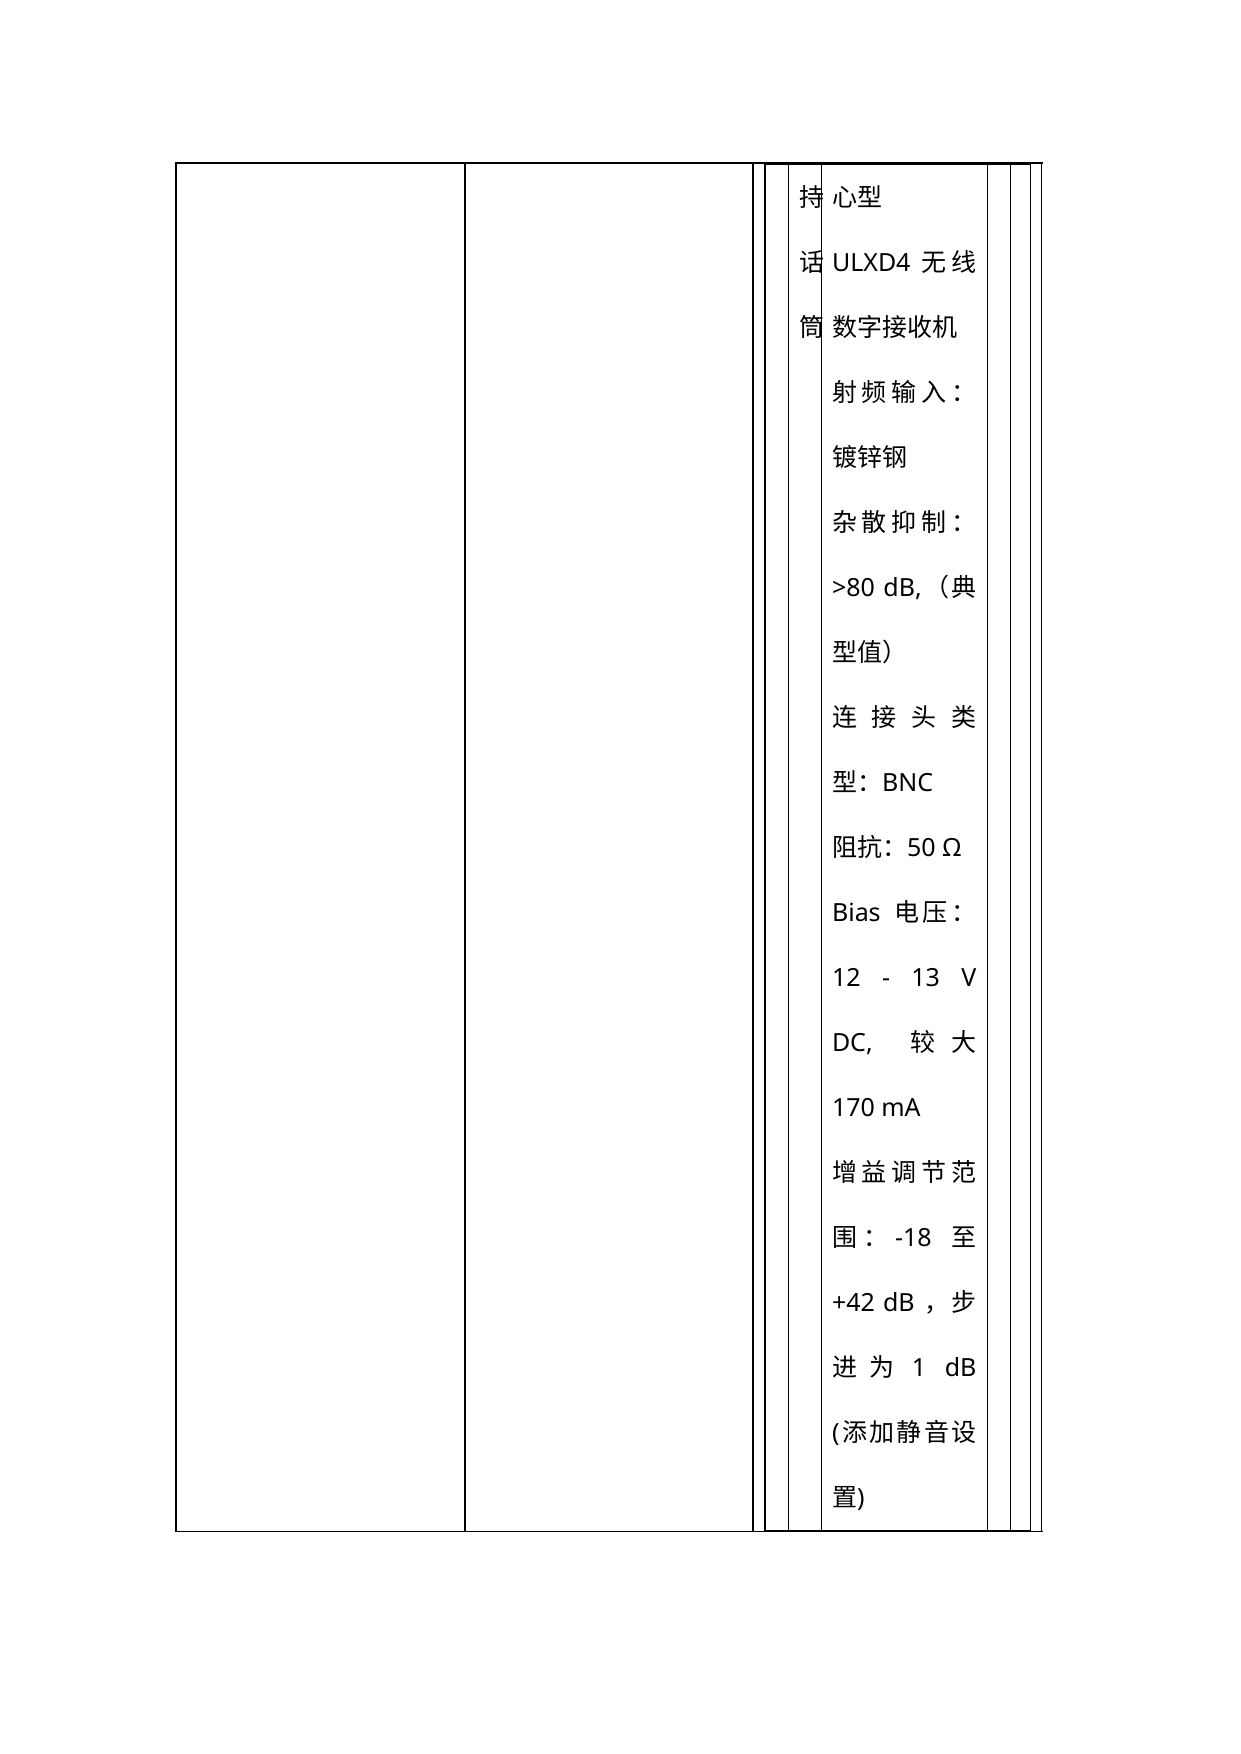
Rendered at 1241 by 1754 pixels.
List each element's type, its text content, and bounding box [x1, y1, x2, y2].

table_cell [1031, 164, 1041, 1531]
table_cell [754, 164, 764, 1531]
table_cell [822, 165, 987, 1530]
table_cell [988, 165, 1010, 1530]
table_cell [1011, 165, 1030, 1530]
table_cell 3 [466, 164, 752, 1531]
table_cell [789, 165, 821, 1530]
table_cell [177, 164, 464, 1531]
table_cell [766, 165, 788, 1530]
